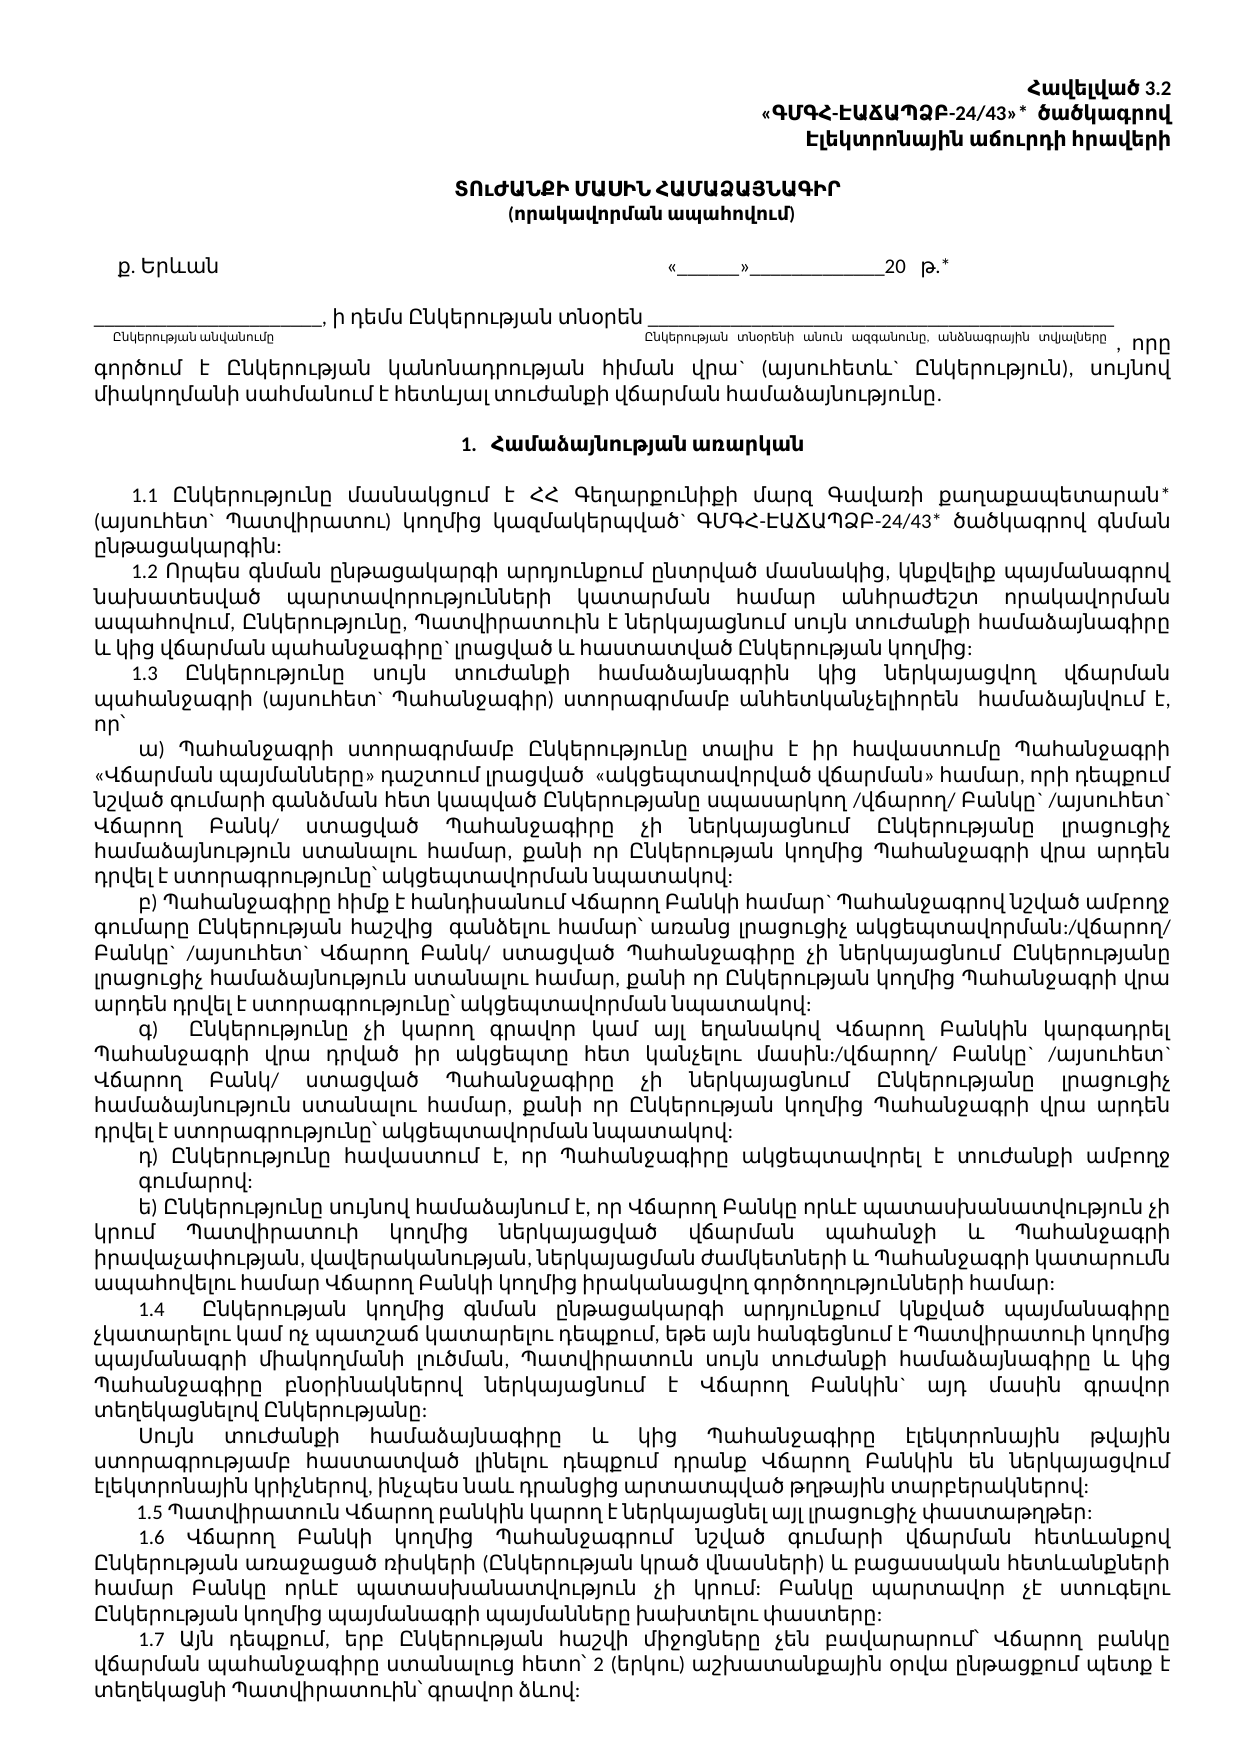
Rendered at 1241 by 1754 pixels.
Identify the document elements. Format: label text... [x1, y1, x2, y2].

text բ) Պահանջագիրը հիմք է հանդիսանում Վճարող Բանկի համար` Պահանջագրով նշված ամբողջ գումարը Ընկերության հաշվից գանձելու համար՝ առանց լրացուցիչ ակցեպտավորման:/վճարող/ Բանկը` /այսուհետ` Վճարող Բանկ/ ստացված Պահանջագիրը չի ներկայացնում Ընկերությանը լրացուցիչ համաձայնություն ստանալու համար, քանի որ Ընկերության կողմից Պահանջագրի վրա արդեն դրվել է ստորագրությունը՝ ակցեպտավորման նպատակով: [94, 889, 1171, 1016]
text ք. Երևան «______»_____________20 թ.* [94, 254, 1171, 279]
text 1.6 Վճարող Բանկի կողմից Պահանջագրում նշված գումարի վճարման հետևանքով Ընկերության առաջացած ռիսկերի (Ընկերության կրած վնասների) և բացասական հետևանքների համար Բանկը որևէ պատասխանատվություն չի կրում: Բանկը պարտավոր չէ ստուգելու Ընկերության կողմից պայմանագրի պայմանները խախտելու փաստերը: [94, 1524, 1171, 1626]
text Հավելված 3.2 [94, 75, 1171, 100]
text (որակավորման ապահովում) [94, 202, 1171, 225]
text ՏՈւԺԱՆՔԻ ՄԱՍԻՆ ՀԱՄԱՁԱՅՆԱԳԻՐ [94, 177, 1171, 202]
text գ) Ընկերությունը չի կարող գրավոր կամ այլ եղանակով Վճարող Բանկին կարգադրել Պահանջագրի վրա դրված իր ակցեպտը հետ կանչելու մասին:/վճարող/ Բանկը` /այսուհետ` Վճարող Բանկ/ ստացված Պահանջագիրը չի ներկայացնում Ընկերությանը լրացուցիչ համաձայնություն ստանալու համար, քանի որ Ընկերության կողմից Պահանջագրի վրա արդեն դրվել է ստորագրությունը՝ ակցեպտավորման նպատակով: [94, 1016, 1171, 1143]
text 1. Համաձայնության առարկան [94, 432, 1171, 457]
text 1.5 Պատվիրատուն Վճարող բանկին կարող է ներկայացնել այլ լրացուցիչ փաստաթղթեր: [94, 1499, 1171, 1524]
text «ԳՄԳՀ-ԷԱՃԱՊՁԲ-24/43»* ծածկագրով [94, 100, 1171, 126]
text Սույն տուժանքի համաձայնագիրը և կից Պահանջագիրը էլեկտրոնային թվային ստորագրությամբ հաստատված լինելու դեպքում դրանք Վճարող Բանկին են ներկայացվում էլեկտրոնային կրիչներով, ինչպես նաև դրանցից արտատպված թղթային տարբերակներով: [94, 1423, 1171, 1499]
text ______________________, ի դեմս Ընկերության տնօրեն _____________________________________________ [94, 304, 1171, 330]
text 1.3 Ընկերությունը սույն տուժանքի համաձայնագրին կից ներկայացվող վճարման պահանջագրի (այսուհետ` Պահանջագիր) ստորագրմամբ անհետկանչելիորեն համաձայնվում է, որ՝ [94, 660, 1171, 737]
text Ընկերության անվանումը Ընկերության տնօրենի անուն ազգանունը, անձնագրային տվյալները , որը գործում է Ընկերության կանոնադրության հիման վրա` (այսուհետև` Ընկերություն), սույնով միակողմանի սահմանում է հետևյալ տուժանքի վճարման համաձայնությունը. [94, 330, 1171, 406]
text 1.2 Որպես գնման ընթացակարգի արդյունքում ընտրված մասնակից, կնքվելիք պայմանագրով նախատեսված պարտավորությունների կատարման համար անհրաժեշտ որակավորման ապահովում, Ընկերությունը, Պատվիրատուին է ներկայացնում սույն տուժանքի համաձայնագիրը և կից վճարման պահանջագիրը` լրացված և հաստատված Ընկերության կողմից: [94, 559, 1171, 660]
text դ) Ընկերությունը հավաստում է, որ Պահանջագիրը ակցեպտավորել է տուժանքի ամբողջ գումարով: [138, 1143, 1171, 1194]
text 1.7 Այն դեպքում, երբ Ընկերության հաշվի միջոցները չեն բավարարում՝ Վճարող բանկը վճարման պահանջագիրը ստանալուց հետո՝ 2 (երկու) աշխատանքային օրվա ընթացքում պետք է տեղեկացնի Պատվիրատուին՝ գրավոր ձևով: [94, 1626, 1171, 1702]
text Էլեկտրոնային աճուրդի հրավերի [94, 126, 1171, 151]
text 1.1 Ընկերությունը մասնակցում է ՀՀ Գեղարքունիքի մարզ Գավառի քաղաքապետարան* (այսուհետ` Պատվիրատու) կողմից կազմակերպված` ԳՄԳՀ-ԷԱՃԱՊՁԲ-24/43* ծածկագրով գնման ընթացակարգին: [94, 482, 1171, 559]
text 1.4 Ընկերության կողմից գնման ընթացակարգի արդյունքում կնքված պայմանագիրը չկատարելու կամ ոչ պատշաճ կատարելու դեպքում, եթե այն հանգեցնում է Պատվիրատուի կողմից պայմանագրի միակողմանի լուծման, Պատվիրատուն սույն տուժանքի համաձայնագիրը և կից Պահանջագիրը բնօրինակներով ներկայացնում է Վճարող Բանկին` այդ մասին գրավոր տեղեկացնելով Ընկերությանը: [94, 1296, 1171, 1423]
text ե) Ընկերությունը սույնով համաձայնում է, որ Վճարող Բանկը որևէ պատասխանատվություն չի կրում Պատվիրատուի կողմից ներկայացված վճարման պահանջի և Պահանջագրի իրավաչափության, վավերականության, ներկայացման ժամկետների և Պահանջագրի կատարումն ապահովելու համար Վճարող Բանկի կողմից իրականացվող գործողությունների համար: [94, 1194, 1171, 1296]
text ա) Պահանջագրի ստորագրմամբ Ընկերությունը տալիս է իր հավաստումը Պահանջագրի «Վճարման պայմանները» դաշտում լրացված «ակցեպտավորված վճարման» համար, որի դեպքում նշված գումարի գանձման հետ կապված Ընկերությանը սպասարկող /վճարող/ Բանկը` /այսուհետ` Վճարող Բանկ/ ստացված Պահանջագիրը չի ներկայացնում Ընկերությանը լրացուցիչ համաձայնություն ստանալու համար, քանի որ Ընկերության կողմից Պահանջագրի վրա արդեն դրվել է ստորագրությունը՝ ակցեպտավորման նպատակով: [94, 737, 1171, 889]
